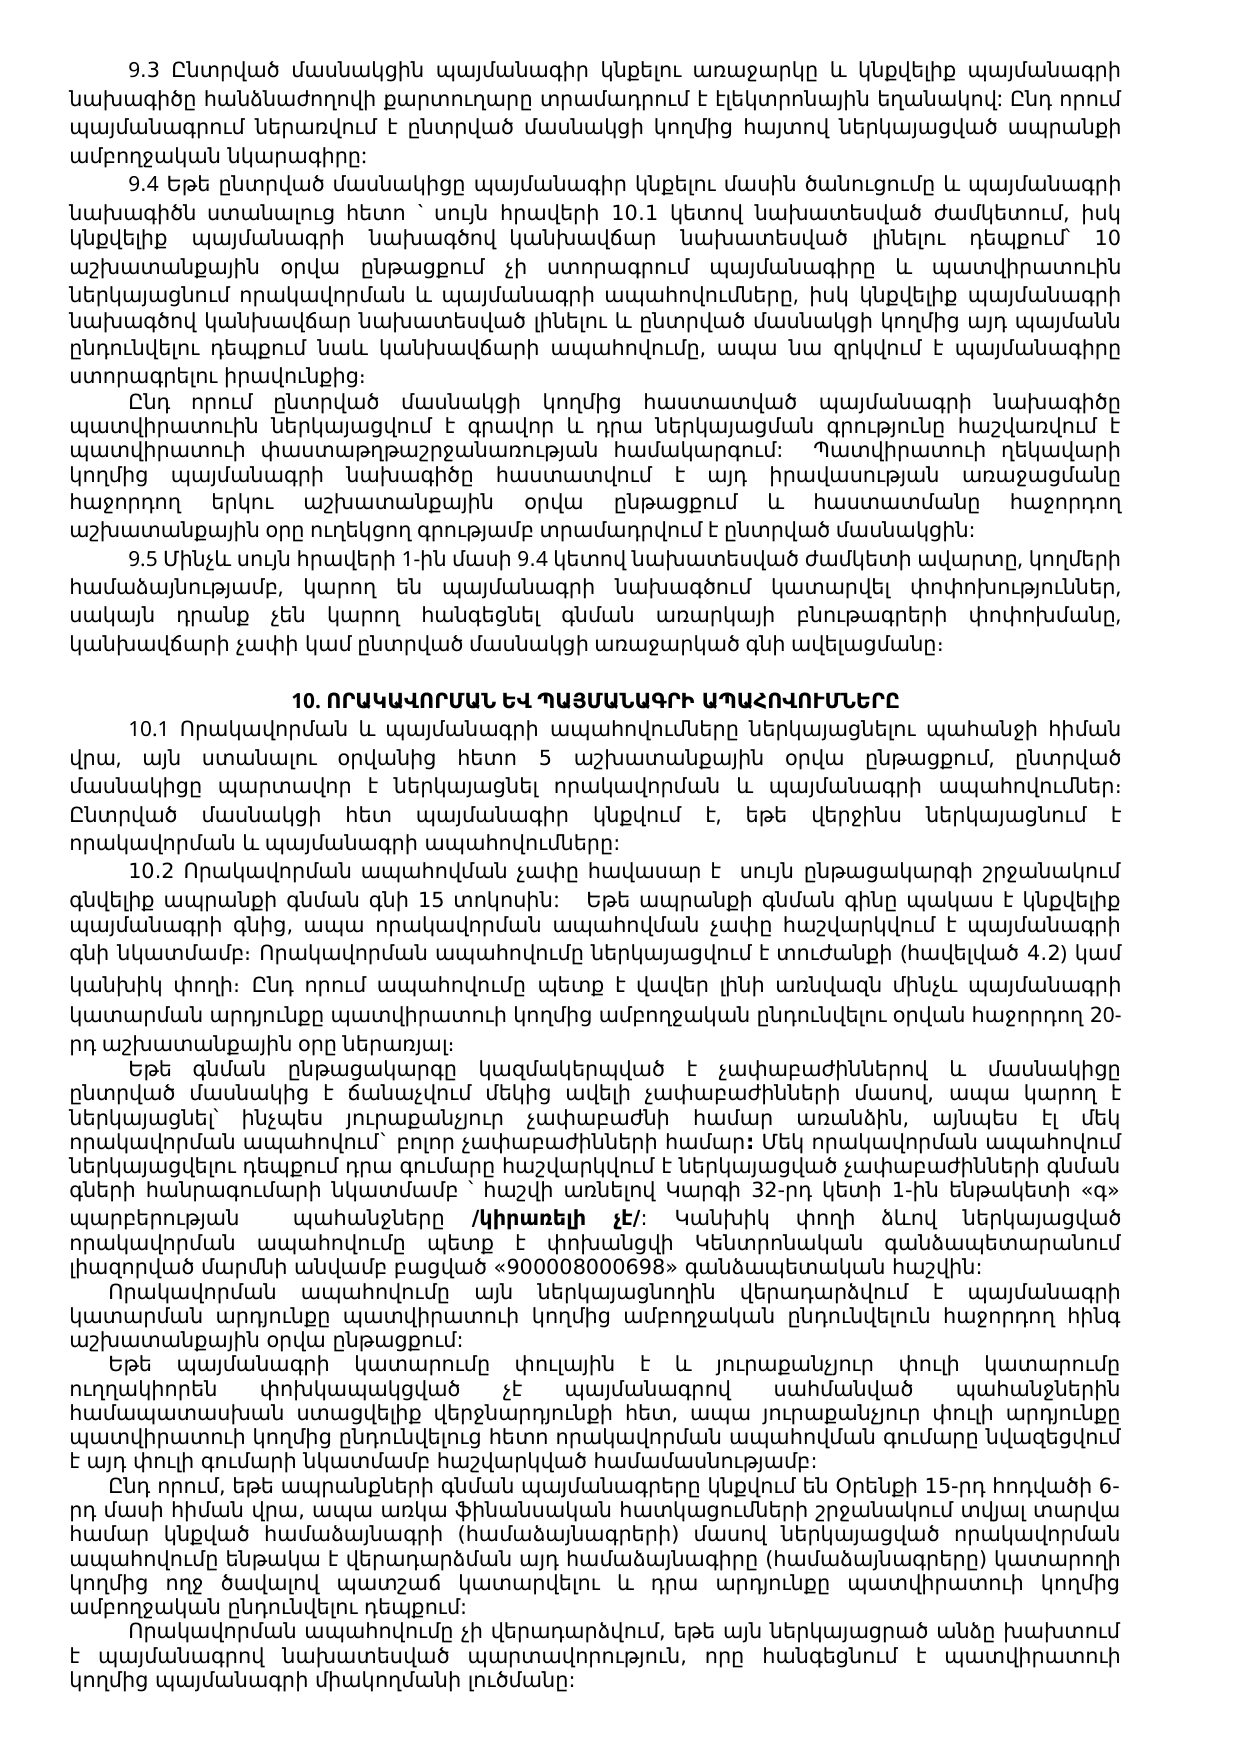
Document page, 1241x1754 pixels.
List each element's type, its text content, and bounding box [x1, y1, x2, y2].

text 10.2 Որակավորման ապահովման չափը հավասար է սույն ընթացակարգի շրջանակում գնվելիք ապրանքի գնման գնի 15 տոկոսին: Եթե ապրանքի գնման գինը պակաս է կնքվելիք պայմանագրի գնից, ապա որակավորման ապահովման չափը հաշվարկվում է պայմանագրի գնի նկատմամբ։ Որակավորման ապահովումը ներկայացվում է տուժանքի (հավելված 4․2) կամ կանխիկ փողի։ Ընդ որում ապահովումը պետք է վավեր լինի առնվազն մինչև պայմանագրի կատարման արդյունքը պատվիրատուի կողմից ամբողջական ընդունվելու օրվան հաջորդող 20-րդ աշխատանքային օրը ներառյալ։ [69, 857, 1121, 1057]
text Ընդ որում ընտրված մասնակցի կողմից հաստատված պայմանագրի նախագիծը պատվիրատուին ներկայացվում է գրավոր և դրա ներկայացման գրությունը հաշվառվում է պատվիրատուի փաստաթղթաշրջանառության համակարգում: Պատվիրատուի ղեկավարի կողմից պայմանագրի նախագիծը հաստատվում է այդ իրավասության առաջացմանը հաջորդող երկու աշխատանքային օրվա ընթացքում և հաստատմանը հաջորդող աշխատանքային օրը ուղեկցող գրությամբ տրամադրվում է ընտրված մասնակցին: [69, 390, 1121, 544]
text 9.5 Մինչև սույն հրավերի 1-ին մասի 9.4 կետով նախատեսված ժամկետի ավարտը, կողմերի համաձայնությամբ, կարող են պայմանագրի նախագծում կատարվել փոփոխություններ, սակայն դրանք չեն կարող հանգեցնել գնման առարկայի բնութագրերի փոփոխմանը, կանխավճարի չափի կամ ընտրված մասնակցի առաջարկած գնի ավելացմանը։ [69, 544, 1121, 657]
text 10.1 Որակավորման և պայմանագրի ապահովումները ներկայացնելու պահանջի հիման վրա, այն ստանալու օրվանից հետո 5 աշխատանքային օրվա ընթացքում, ընտրված մասնակիցը պարտավոր է ներկայացնել որակավորման և պայմանագրի ապահովումներ։ Ընտրված մասնակցի հետ պայմանագիր կնքվում է, եթե վերջինս ներկայացնում է որակավորման և պայմանագրի ապահովումները: [69, 714, 1121, 857]
text Որակավորման ապահովումը այն ներկայացնողին վերադարձվում է պայմանագրի կատարման արդյունքը պատվիրատուի կողմից ամբողջական ընդունվելուն հաջորդող հինգ աշխատանքային օրվա ընթացքում: [69, 1280, 1121, 1352]
text Ընդ որում, եթե ապրանքների գնման պայմանագրերը կնքվում են Օրենքի 15-րդ հոդվածի 6-րդ մասի հիման վրա, ապա առկա ֆինանսական հատկացումների շրջանակում տվյալ տարվա համար կնքված համաձայնագրի (համաձայնագրերի) մասով ներկայացված որակավորման ապահովումը ենթակա է վերադարձման այդ համաձայնագիրը (համաձայնագրերը) կատարողի կողմից ողջ ծավալով պատշաճ կատարվելու և դրա արդյունքը պատվիրատուի կողմից ամբողջական ընդունվելու դեպքում: [69, 1474, 1121, 1619]
text Որակավորման ապահովումը չի վերադարձվում, եթե այն ներկայացրած անձը խախտում է պայմանագրով նախատեսված պարտավորություն, որը հանգեցնում է պատվիրատուի կողմից պայմանագրի միակողմանի լուծմանը: [69, 1619, 1121, 1692]
text 9.3 Ընտրված մասնակցին պայմանագիր կնքելու առաջարկը և կնքվելիք պայմանագրի նախագիծը հանձնաժողովի քարտուղարը տրամադրում է էլեկտրոնային եղանակով: Ընդ որում պայմանագրում ներառվում է ընտրված մասնակցի կողմից հայտով ներկայացված ապրանքի ամբողջական նկարագիրը: [69, 56, 1121, 169]
text 10. ՈՐԱԿԱՎՈՐՄԱՆ ԵՎ ՊԱՅՄԱՆԱԳՐԻ ԱՊԱՀՈՎՈՒՄՆԵՐԸ [69, 686, 1121, 714]
text Եթե պայմանագրի կատարումը փուլային է և յուրաքանչյուր փուլի կատարումը ուղղակիորեն փոխկապակցված չէ պայմանագրով սահմանված պահանջներին համապատասխան ստացվելիք վերջնարդյունքի հետ, ապա յուրաքանչյուր փուլի արդյունքը պատվիրատուի կողմից ընդունվելուց հետո որակավորման ապահովման գումարը նվազեցվում է այդ փուլի գումարի նկատմամբ հաշվարկված համամասնությամբ: [69, 1352, 1121, 1474]
text 9.4 Եթե ընտրված մասնակիցը պայմանագիր կնքելու մասին ծանուցումը և պայմանագրի նախագիծն ստանալուց հետո ` սույն հրավերի 10․1 կետով նախատեսված ժամկետում, իսկ կնքվելիք պայմանագրի նախագծով կանխավճար նախատեսված լինելու դեպքում՝ 10 աշխատանքային օրվա ընթացքում չի ստորագրում պայմանագիրը և պատվիրատուին ներկայացնում որակավորման և պայմանագրի ապահովումները, իսկ կնքվելիք պայմանագրի նախագծով կանխավճար նախատեսված լինելու և ընտրված մասնակցի կողմից այդ պայմանն ընդունվելու դեպքում նաև կանխավճարի ապահովումը, ապա նա զրկվում է պայմանագիրը ստորագրելու իրավունքից։ [69, 169, 1121, 390]
text Եթե գնման ընթացակարգը կազմակերպված է չափաբաժիններով և մասնակիցը ընտրված մասնակից է ճանաչվում մեկից ավելի չափաբաժինների մասով, ապա կարող է ներկայացնել՝ ինչպես յուրաքանչյուր չափաբաժնի համար առանձին, այնպես էլ մեկ որակավորման ապահովում` բոլոր չափաբաժինների համար: Մեկ որակավորման ապահովում ներկայացվելու դեպքում դրա գումարը հաշվարկվում է ներկայացված չափաբաժինների գնման գների հանրագումարի նկատմամբ ՝ հաշվի առնելով Կարգի 32-րդ կետի 1-ին ենթակետի «գ» պարբերության պահանջները /կիրառելի չէ/: Կանխիկ փողի ձևով ներկայացված որակավորման ապահովումը պետք է փոխանցվի Կենտրոնական գանձապետարանում լիազորված մարմնի անվամբ բացված «900008000698» գանձապետական հաշվին: [69, 1057, 1121, 1280]
